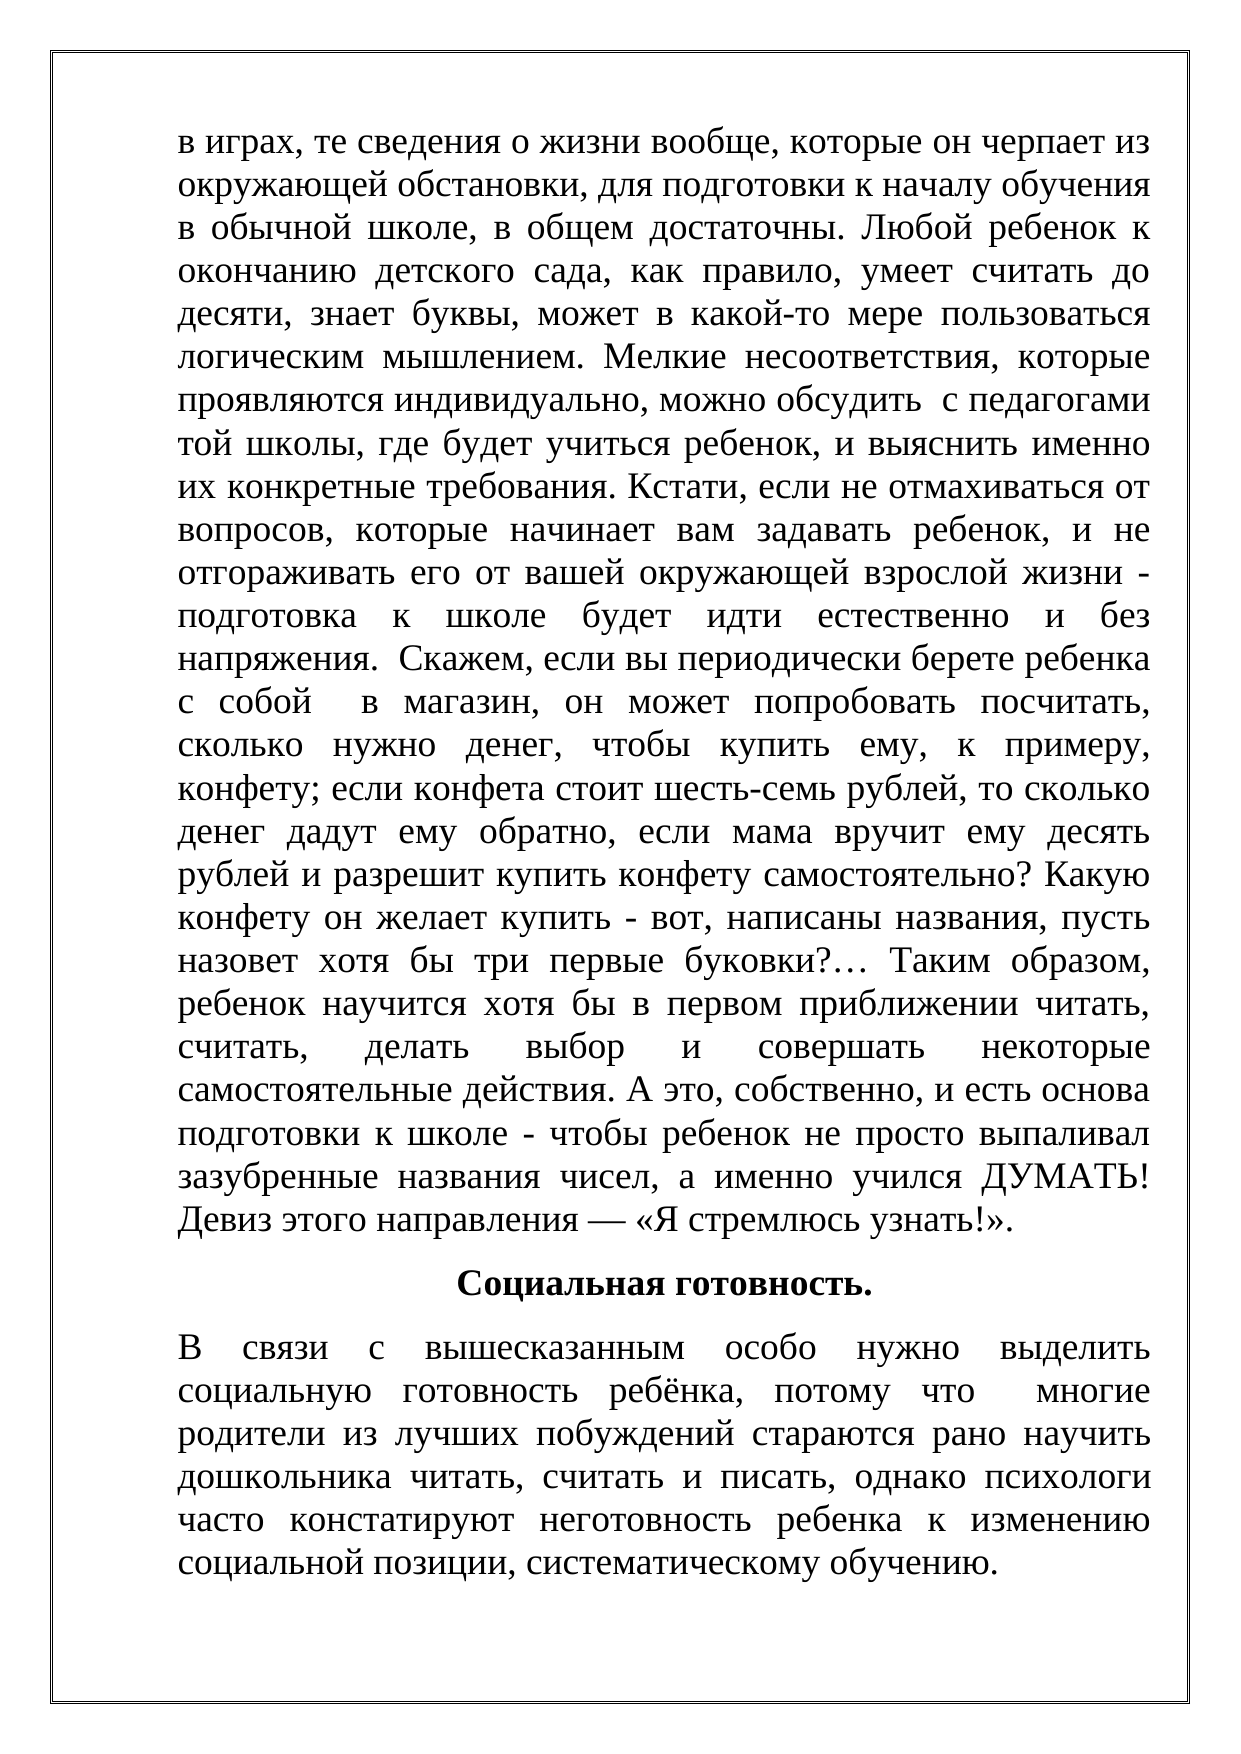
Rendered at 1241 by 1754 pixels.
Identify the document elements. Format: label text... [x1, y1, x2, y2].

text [177, 118, 1152, 1239]
text Социальная готовность. [177, 1260, 1152, 1303]
text В связи с вышесказанным особо нужно выделить социальную готовность ребёнка, потому что многие родители из лучших побуждений стараются рано научить дошкольника читать, считать и писать, однако психологи часто констатируют неготовность ребенка к изменению социальной позиции, систематическому обучению. [177, 1324, 1152, 1583]
